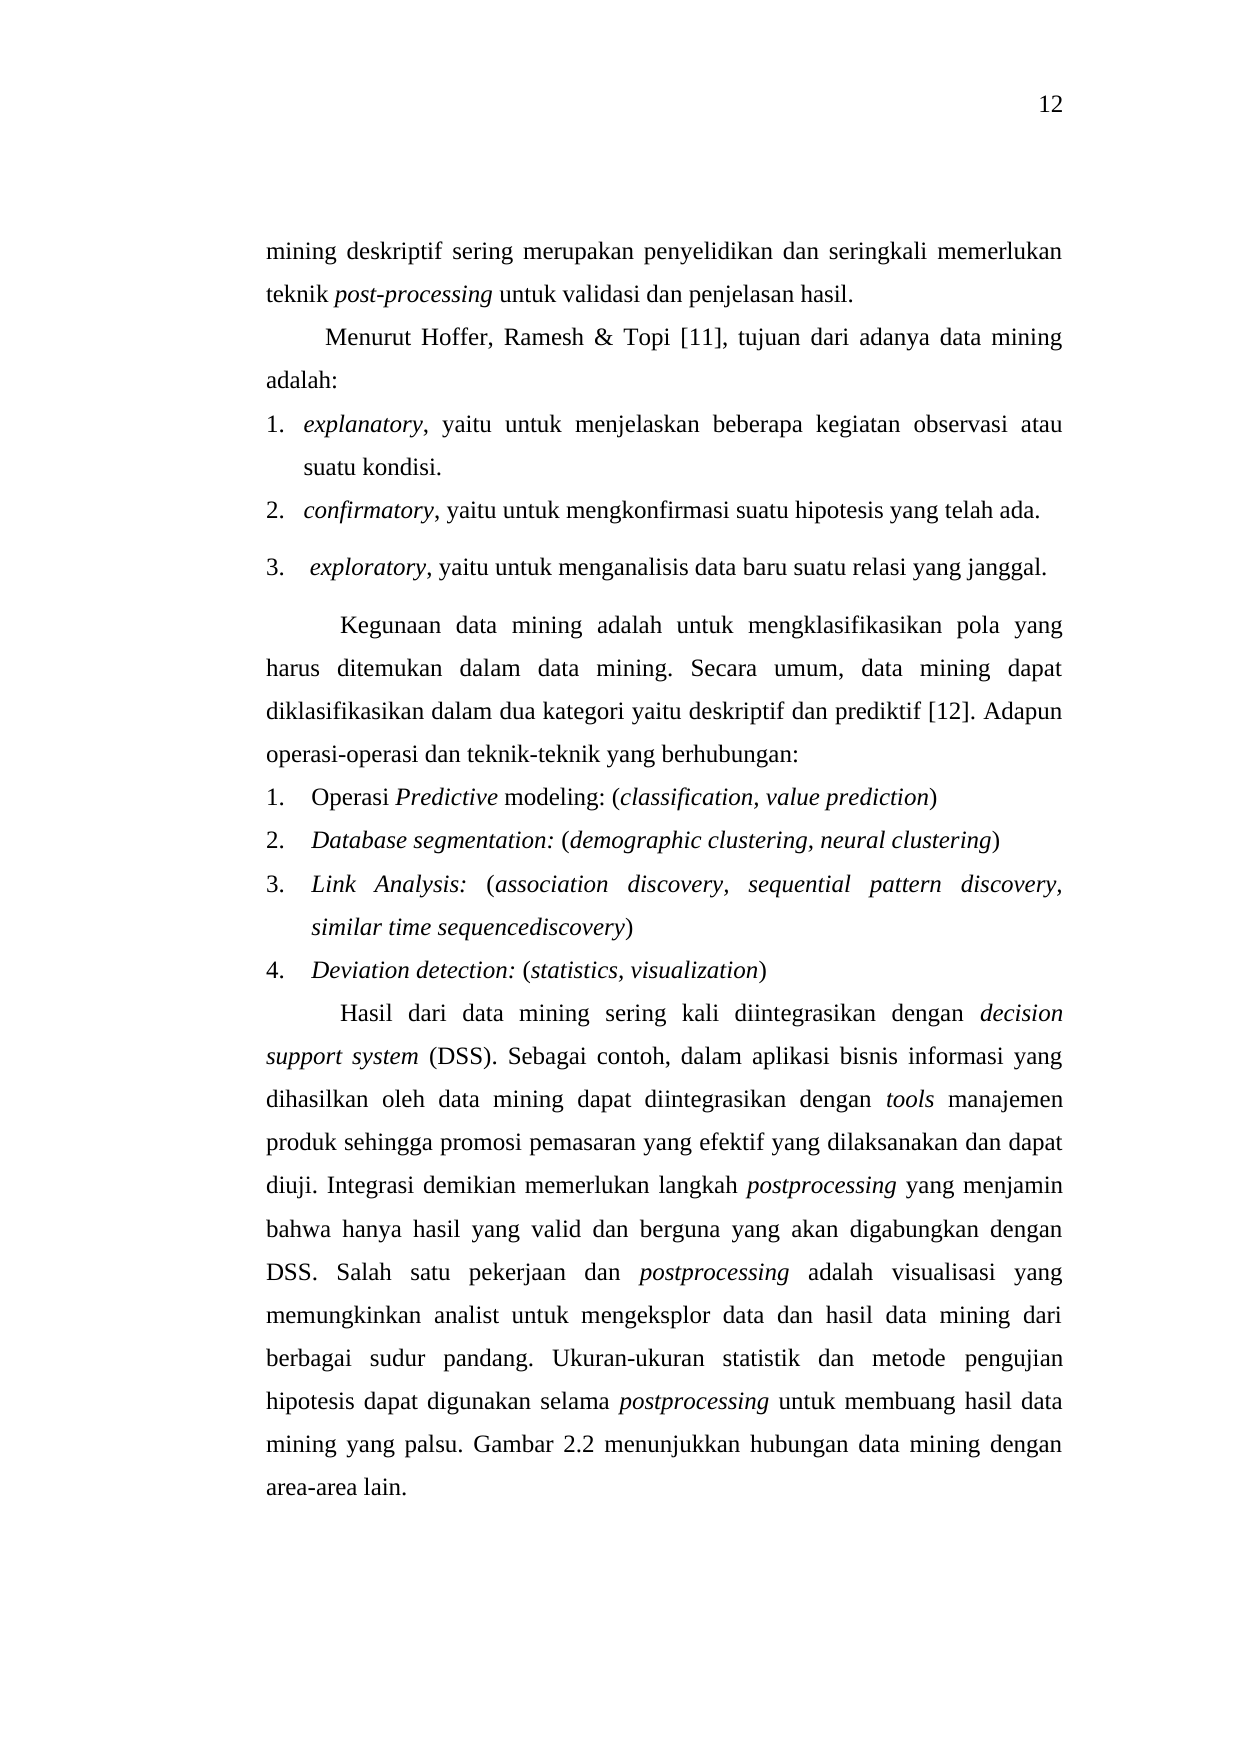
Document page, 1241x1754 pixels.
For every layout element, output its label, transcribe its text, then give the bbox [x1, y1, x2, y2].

list Menurut Hoffer, Ramesh & Topi [11], tujuan dari adanya data mining adalah: [266, 322, 1063, 394]
list explanatory, yaitu untuk menjelaskan beberapa kegiatan observasi atau suatu kondisi. [266, 409, 1063, 481]
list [266, 236, 1063, 308]
list Link Analysis: (association discovery, sequential pattern discovery, similar time sequencediscovery) [266, 869, 1063, 941]
list Deviation detection: (statistics, visualization) [266, 955, 1063, 984]
list Hasil dari data mining sering kali diintegrasikan dengan decision support system (DSS). Sebagai contoh, dalam aplikasi bisnis informasi yang dihasilkan oleh data mining dapat diintegrasikan dengan tools manajemen produk sehingga promosi pemasaran yang efektif yang dilaksanakan dan dapat diuji. Integrasi demikian memerlukan langkah postprocessing yang menjamin bahwa hanya hasil yang valid dan berguna yang akan digabungkan dengan DSS. Salah satu pekerjaan dan postprocessing adalah visualisasi yang memungkinkan analist untuk mengeksplor data dan hasil data mining dari berbagai sudur pandang. Ukuran-ukuran statistik dan metode pengujian hipotesis dapat digunakan selama postprocessing untuk membuang hasil data mining yang palsu. Gambar 2.2 menunjukkan hubungan data mining dengan area-area lain. [266, 998, 1063, 1501]
list Database segmentation: (demographic clustering, neural clustering) [266, 826, 1063, 854]
list Operasi Predictive modeling: (classification, value prediction) [266, 782, 1063, 811]
list confirmatory, yaitu untuk mengkonfirmasi suatu hipotesis yang telah ada. [266, 495, 1063, 524]
list Kegunaan data mining adalah untuk mengklasifikasikan pola yang harus ditemukan dalam data mining. Secara umum, data mining dapat diklasifikasikan dalam dua kategori yaitu deskriptif dan prediktif [12]. Adapun operasi-operasi dan teknik-teknik yang berhubungan: [266, 610, 1063, 768]
list exploratory, yaitu untuk menganalisis data baru suatu relasi yang janggal. [266, 552, 1063, 581]
